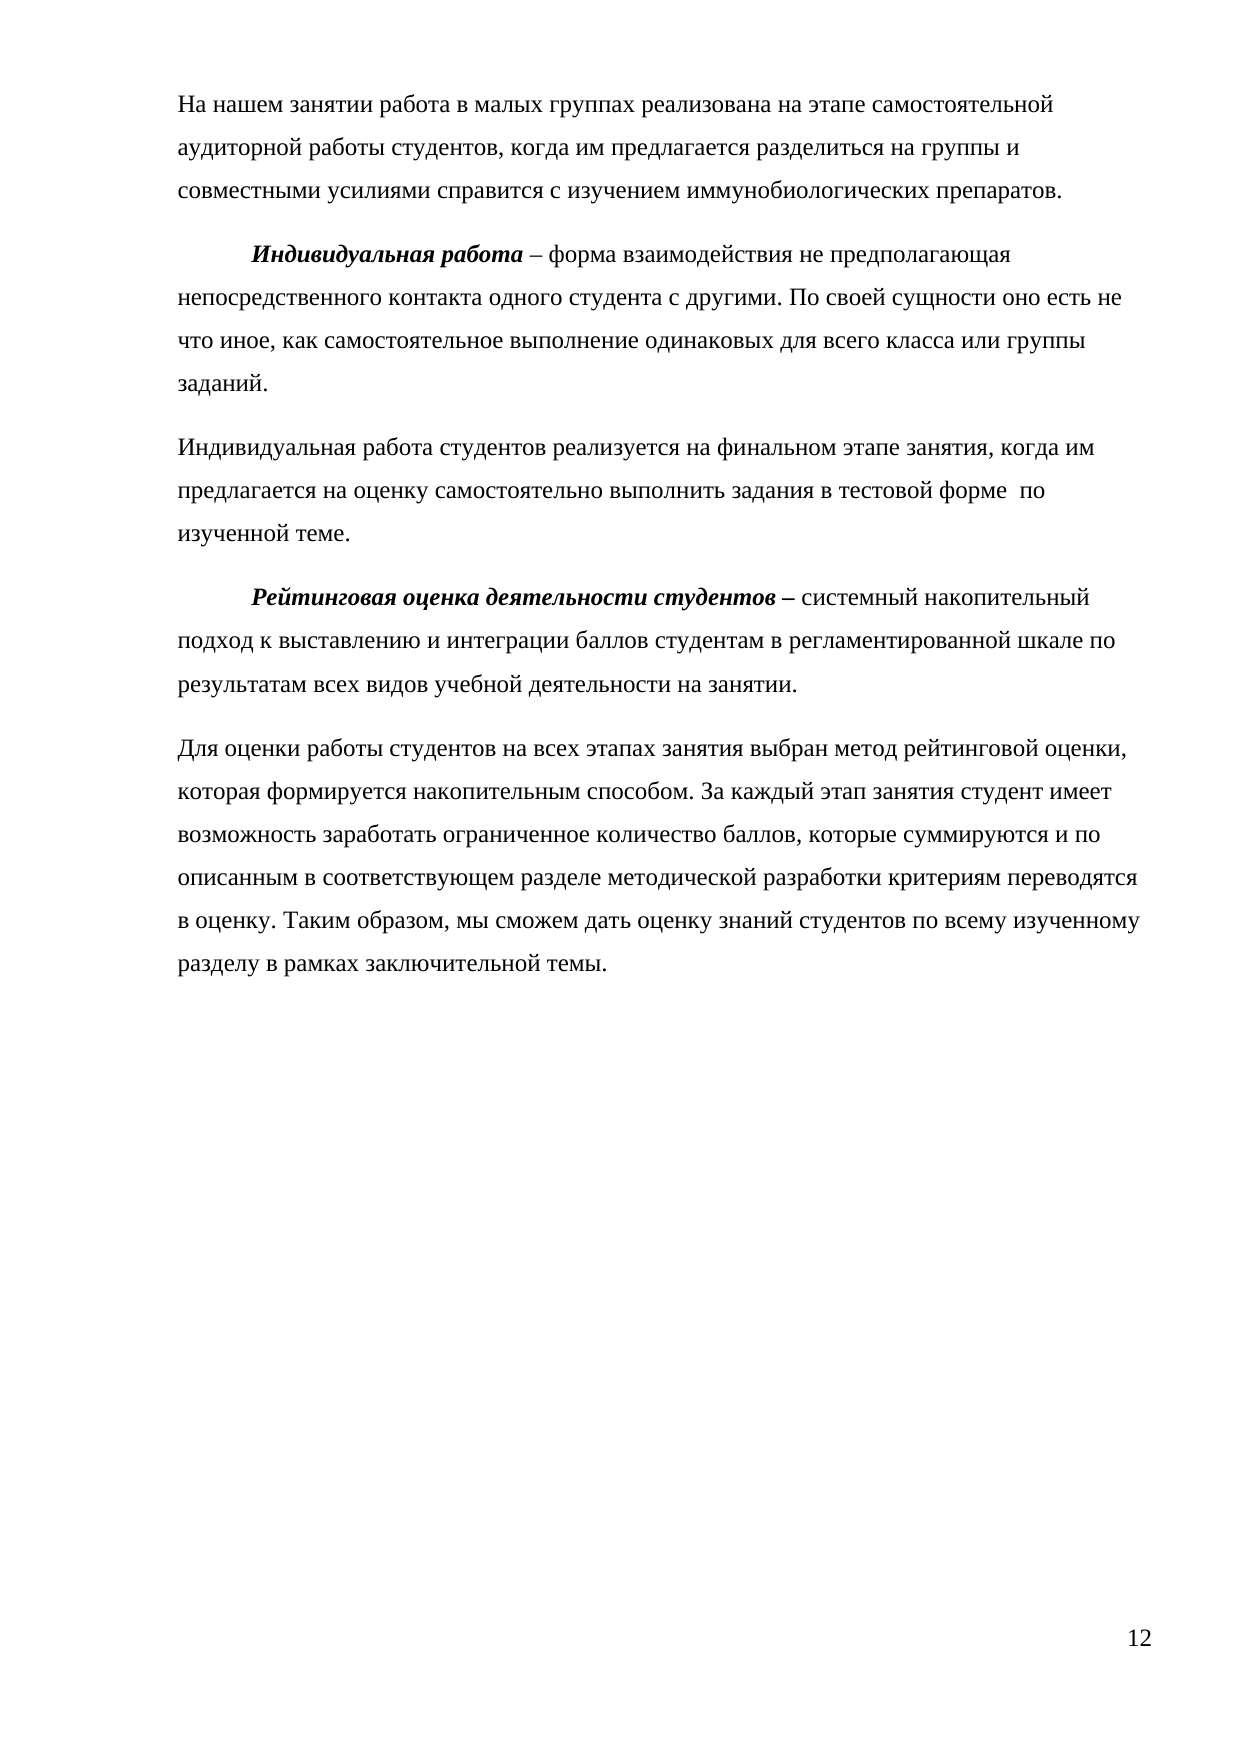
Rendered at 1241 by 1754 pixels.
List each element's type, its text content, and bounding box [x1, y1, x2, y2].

text На нашем занятии работа в малых группах реализована на этапе самостоятельной аудиторной работы студентов, когда им предлагается разделиться на группы и совместными усилиями справится с изучением иммунобиологических препаратов. [177, 89, 1152, 204]
text Для оценки работы студентов на всех этапах занятия выбран метод рейтинговой оценки, которая формируется накопительным способом. За каждый этап занятия студент имеет возможность заработать ограниченное количество баллов, которые суммируются и по описанным в соответствующем разделе методической разработки критериям переводятся в оценку. Таким образом, мы сможем дать оценку знаний студентов по всему изученному разделу в рамках заключительной темы. [177, 733, 1152, 977]
text Индивидуальная работа – форма взаимодействия не предполагающая непосредственного контакта одного студента с другими. По своей сущности оно есть не что иное, как самостоятельное выполнение одинаковых для всего класса или группы заданий. [177, 239, 1152, 397]
text Индивидуальная работа студентов реализуется на финальном этапе занятия, когда им предлагается на оценку самостоятельно выполнить задания в тестовой форме по изученной теме. [177, 432, 1152, 547]
text Рейтинговая оценка деятельности студентов – системный накопительный подход к выставлению и интеграции баллов студентам в регламентированной шкале по результатам всех видов учебной деятельности на занятии. [177, 582, 1152, 697]
